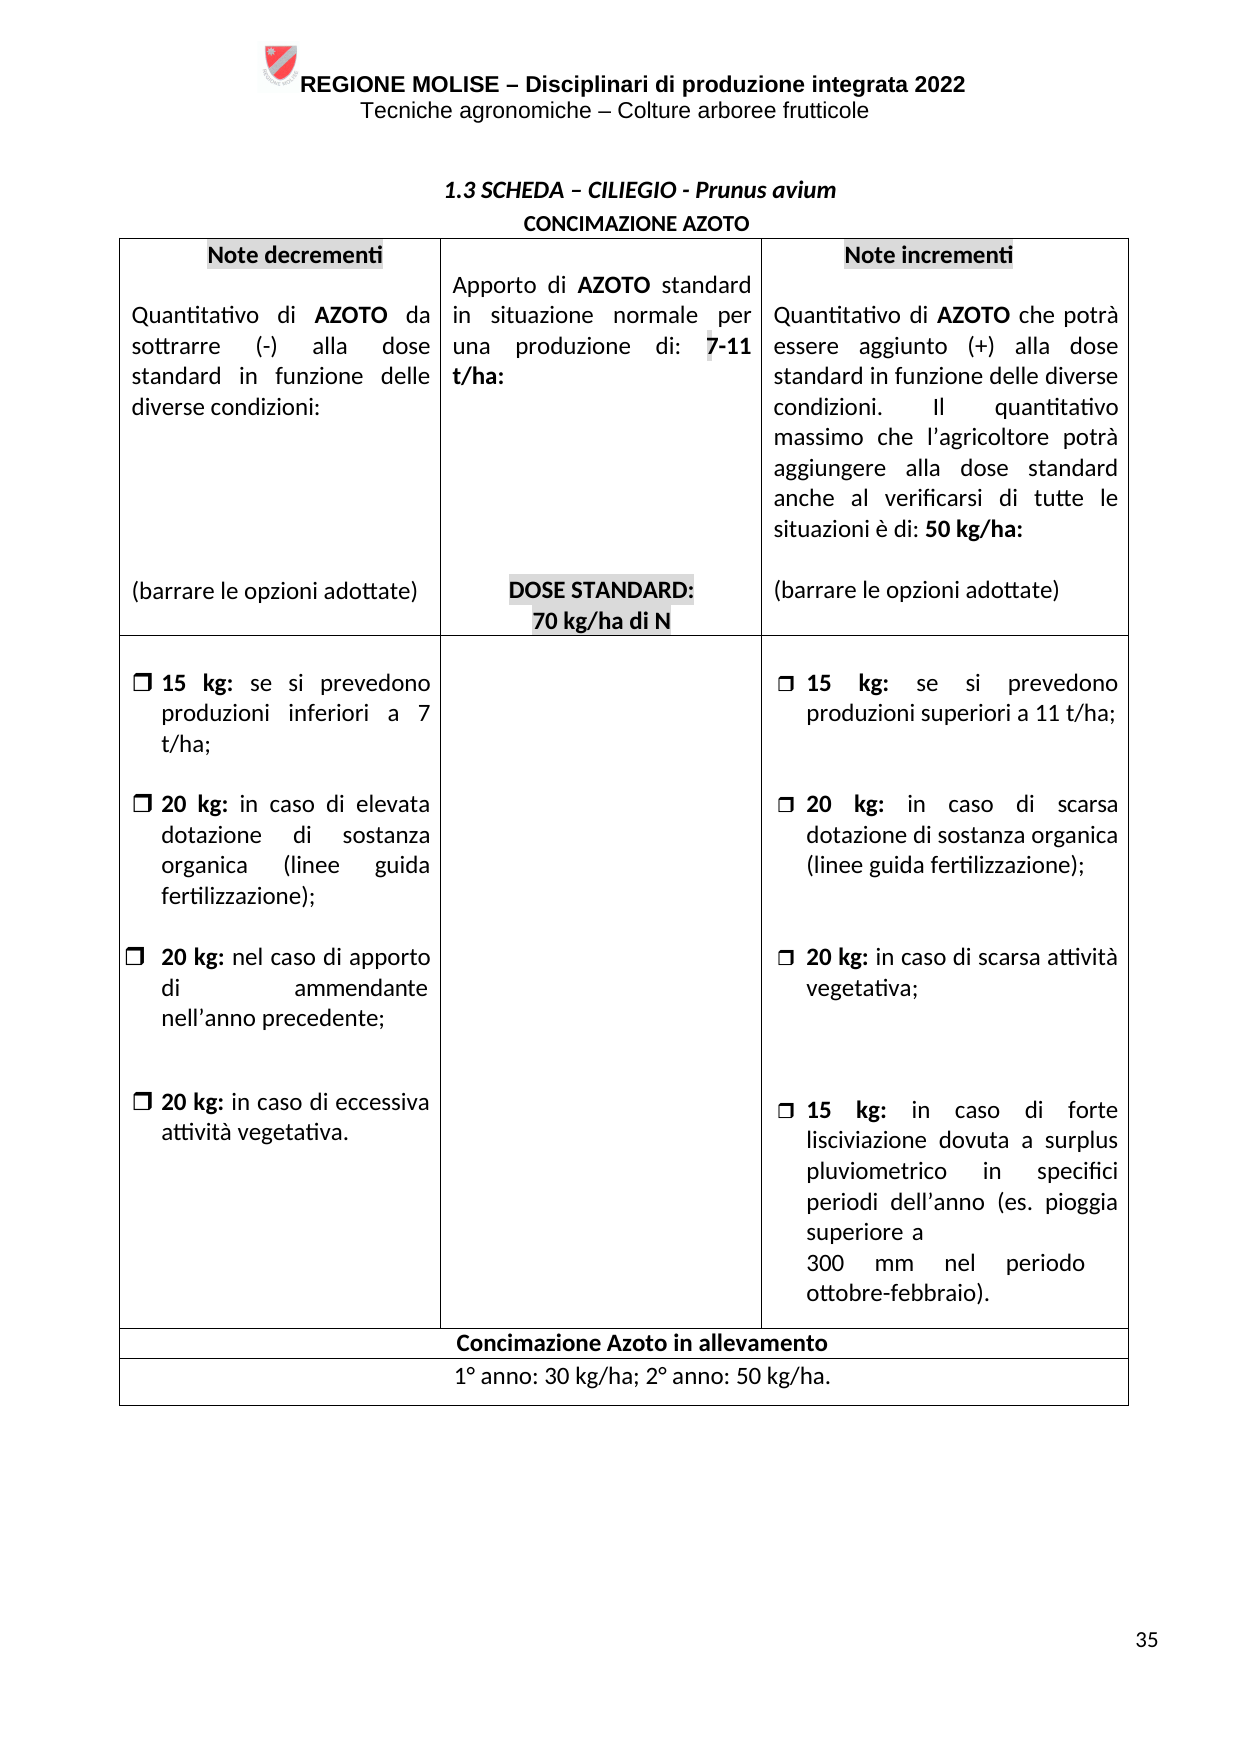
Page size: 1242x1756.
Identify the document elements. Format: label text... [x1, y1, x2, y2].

table_cell Concimazione Azoto in allevamento [120, 1329, 1128, 1358]
table_cell 15 kg: se si prevedono produzioni superiori a 11 t/ha; 20 kg: in caso di scarsa dotazione di sostanza organica (linee guida fertilizzazione); 20 kg: in caso di scarsa attività vegetativa; 15 kg: in caso di forte lisciviazione dovuta a surplus pluviometrico in specifici periodi dell’anno (es. pioggia superiore a 300 mm nel periodo ottobre-febbraio). [762, 636, 1128, 1328]
table_cell 1° anno: 30 kg/ha; 2° anno: 50 kg/ha. [120, 1359, 1128, 1405]
table_header Note decrementi Quantitativo di AZOTO da sottrarre (-) alla dose standard in funzione delle diverse condizioni: (barrare le opzioni adottate) [120, 239, 440, 635]
table_cell [441, 636, 761, 1328]
table_header Note incrementi Quantitativo di AZOTO che potrà essere aggiunto (+) alla dose standard in funzione delle diverse condizioni. Il quantitativo massimo che l’agricoltore potrà aggiungere alla dose standard anche al verificarsi di tutte le situazioni è di: 50 kg/ha: (barrare le opzioni adottate) [762, 239, 1128, 635]
subtitle 1.3 SCHEDA – CILIEGIO - Prunus avium [124, 175, 1158, 204]
table_header Apporto di AZOTO standard in situazione normale per una produzione di: 7-11 t/ha: DOSE STANDARD: 70 kg/ha di N [441, 239, 761, 635]
table_cell 15 kg: se si prevedono produzioni inferiori a 7 t/ha; 20 kg: in caso di elevata dotazione di sostanza organica (linee guida fertilizzazione); 20 kg: nel caso di apporto di ammendante nell’anno precedente; 20 kg: in caso di eccessiva attività vegetativa. [120, 636, 440, 1328]
text CONCIMAZIONE AZOTO [523, 209, 1158, 237]
